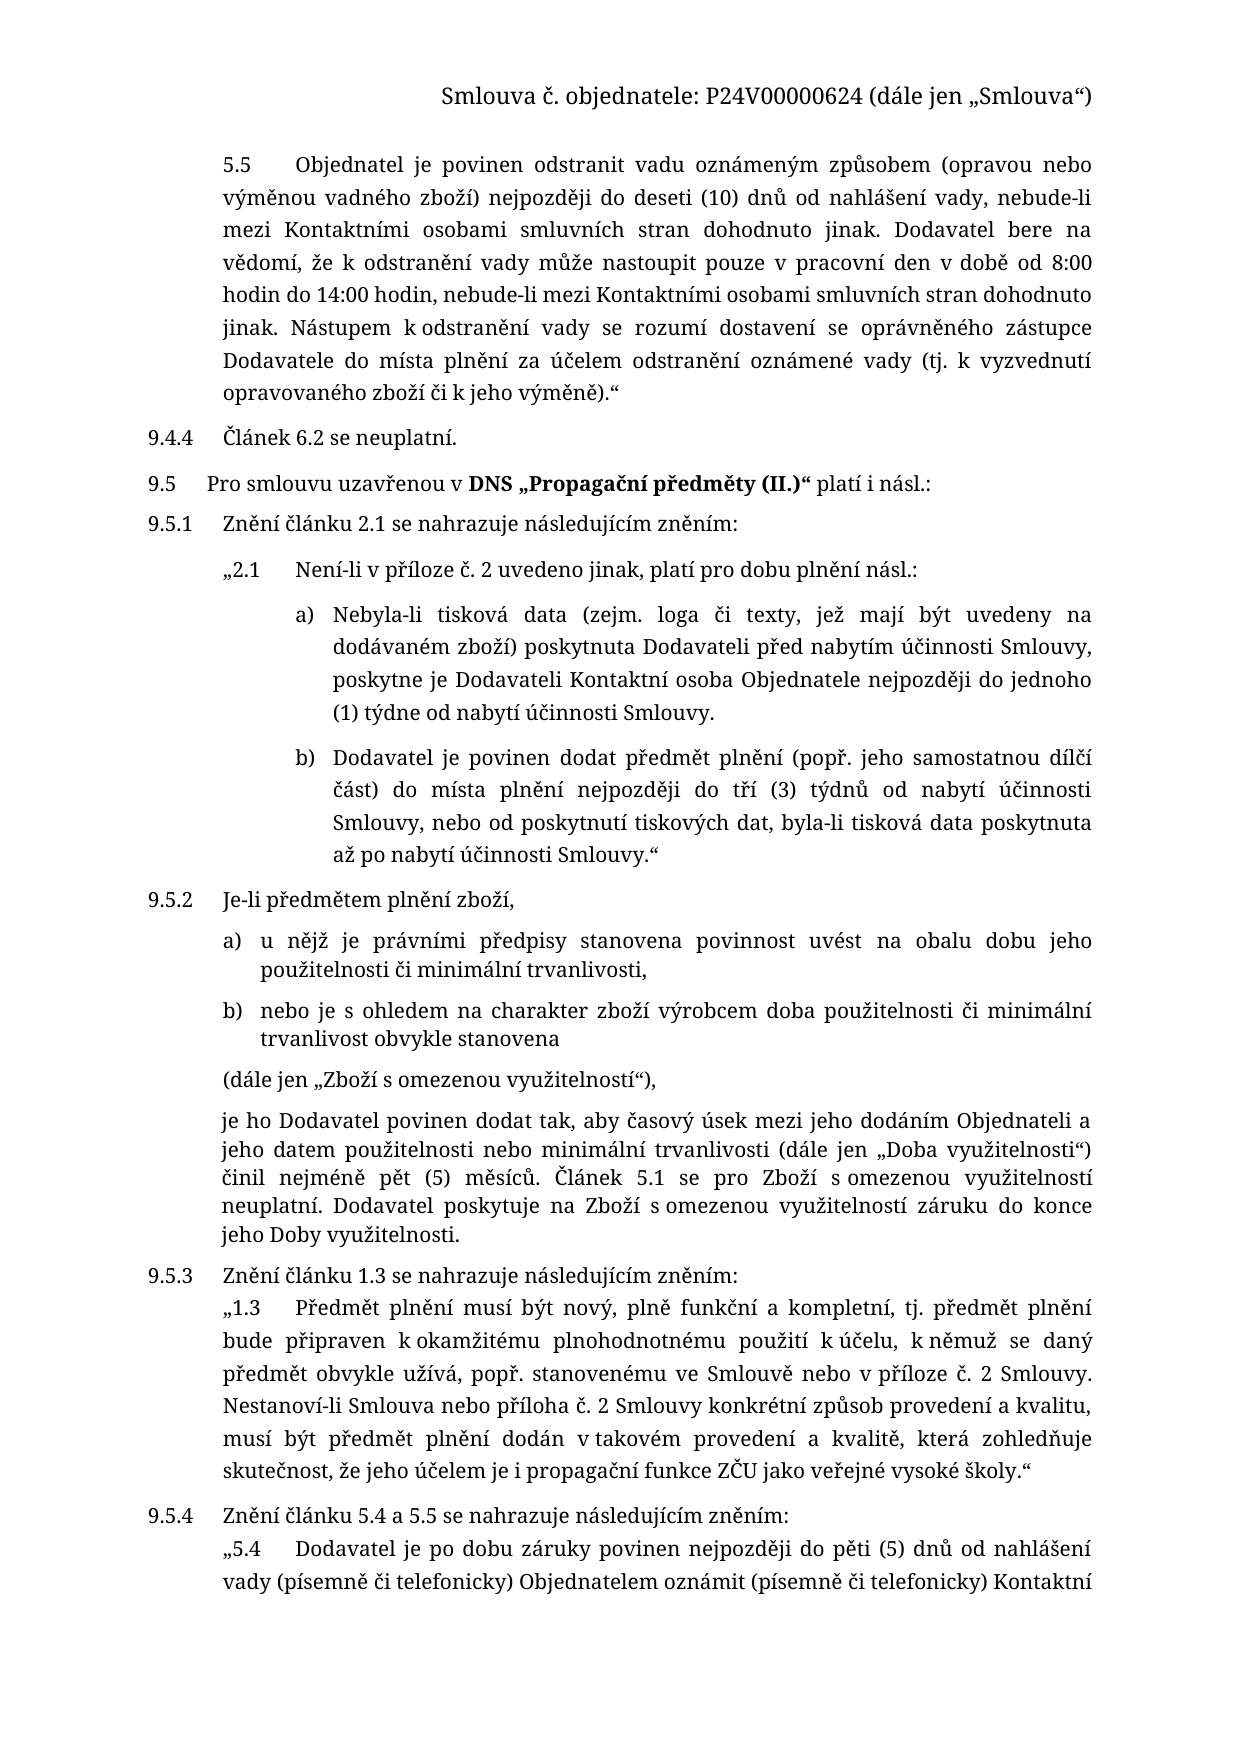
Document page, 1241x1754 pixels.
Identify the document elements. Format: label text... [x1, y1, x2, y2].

text (dále jen „Zboží s omezenou využitelností“), [223, 1065, 1093, 1094]
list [223, 1534, 1093, 1595]
list Pro smlouvu uzavřenou v DNS „Propagační předměty (II.)“ platí i násl.: [148, 469, 1093, 497]
list Nebyla-li tisková data (zejm. loga či texty, jež mají být uvedeny na dodávaném zboží) poskytnuta Dodavateli před nabytím účinnosti Smlouvy, poskytne je Dodavateli Kontaktní osoba Objednatele nejpozději do jednoho (1) týdne od nabytí účinnosti Smlouvy. [295, 600, 1093, 726]
list nebo je s ohledem na charakter zboží výrobcem doba použitelnosti či minimální trvanlivost obvykle stanovena [223, 996, 1093, 1053]
list Znění článku 5.4 a 5.5 se nahrazuje následujícím zněním: [148, 1502, 1093, 1530]
text je ho Dodavatel povinen dodat tak, aby časový úsek mezi jeho dodáním Objednateli a jeho datem použitelnosti nebo minimální trvanlivosti (dále jen „Doba využitelnosti“) činil nejméně pět (5) měsíců. Článek 5.1 se pro Zboží s omezenou využitelností neuplatní. Dodavatel poskytuje na Zboží s omezenou využitelností záruku do konce jeho Doby využitelnosti. [221, 1106, 1093, 1248]
list Je-li předmětem plnění zboží, [148, 886, 1093, 914]
list 5.5 Objednatel je povinen odstranit vadu oznámeným způsobem (opravou nebo výměnou vadného zboží) nejpozději do deseti (10) dnů od nahlášení vady, nebude-li mezi Kontaktními osobami smluvních stran dohodnuto jinak. Dodavatel bere na vědomí, že k odstranění vady může nastoupit pouze v pracovní den v době od 8:00 hodin do 14:00 hodin, nebude-li mezi Kontaktními osobami smluvních stran dohodnuto jinak. Nástupem k odstranění vady se rozumí dostavení se oprávněného zástupce Dodavatele do místa plnění za účelem odstranění oznámené vady (tj. k vyzvednutí opravovaného zboží či k jeho výměně).“ [223, 150, 1093, 407]
list u nějž je právními předpisy stanovena povinnost uvést na obalu dobu jeho použitelnosti či minimální trvanlivosti, [223, 927, 1093, 983]
list „1.3 Předmět plnění musí být nový, plně funkční a kompletní, tj. předmět plnění bude připraven k okamžitému plnohodnotnému použití k účelu, k němuž se daný předmět obvykle užívá, popř. stanovenému ve Smlouvě nebo v příloze č. 2 Smlouvy. Nestanoví-li Smlouva nebo příloha č. 2 Smlouvy konkrétní způsob provedení a kvalitu, musí být předmět plnění dodán v takovém provedení a kvalitě, která zohledňuje skutečnost, že jeho účelem je i propagační funkce ZČU jako veřejné vysoké školy.“ [223, 1293, 1093, 1485]
list „2.1 Není-li v příloze č. 2 uvedeno jinak, platí pro dobu plnění násl.: [223, 555, 1093, 583]
list Článek 6.2 se neuplatní. [148, 423, 1093, 452]
list Znění článku 1.3 se nahrazuje následujícím zněním: [148, 1261, 1093, 1289]
list Dodavatel je povinen dodat předmět plnění (popř. jeho samostatnou dílčí část) do místa plnění nejpozději do tří (3) týdnů od nabytí účinnosti Smlouvy, nebo od poskytnutí tiskových dat, byla-li tisková data poskytnuta až po nabytí účinnosti Smlouvy.“ [295, 743, 1093, 869]
list Znění článku 2.1 se nahrazuje následujícím zněním: [148, 509, 1093, 538]
